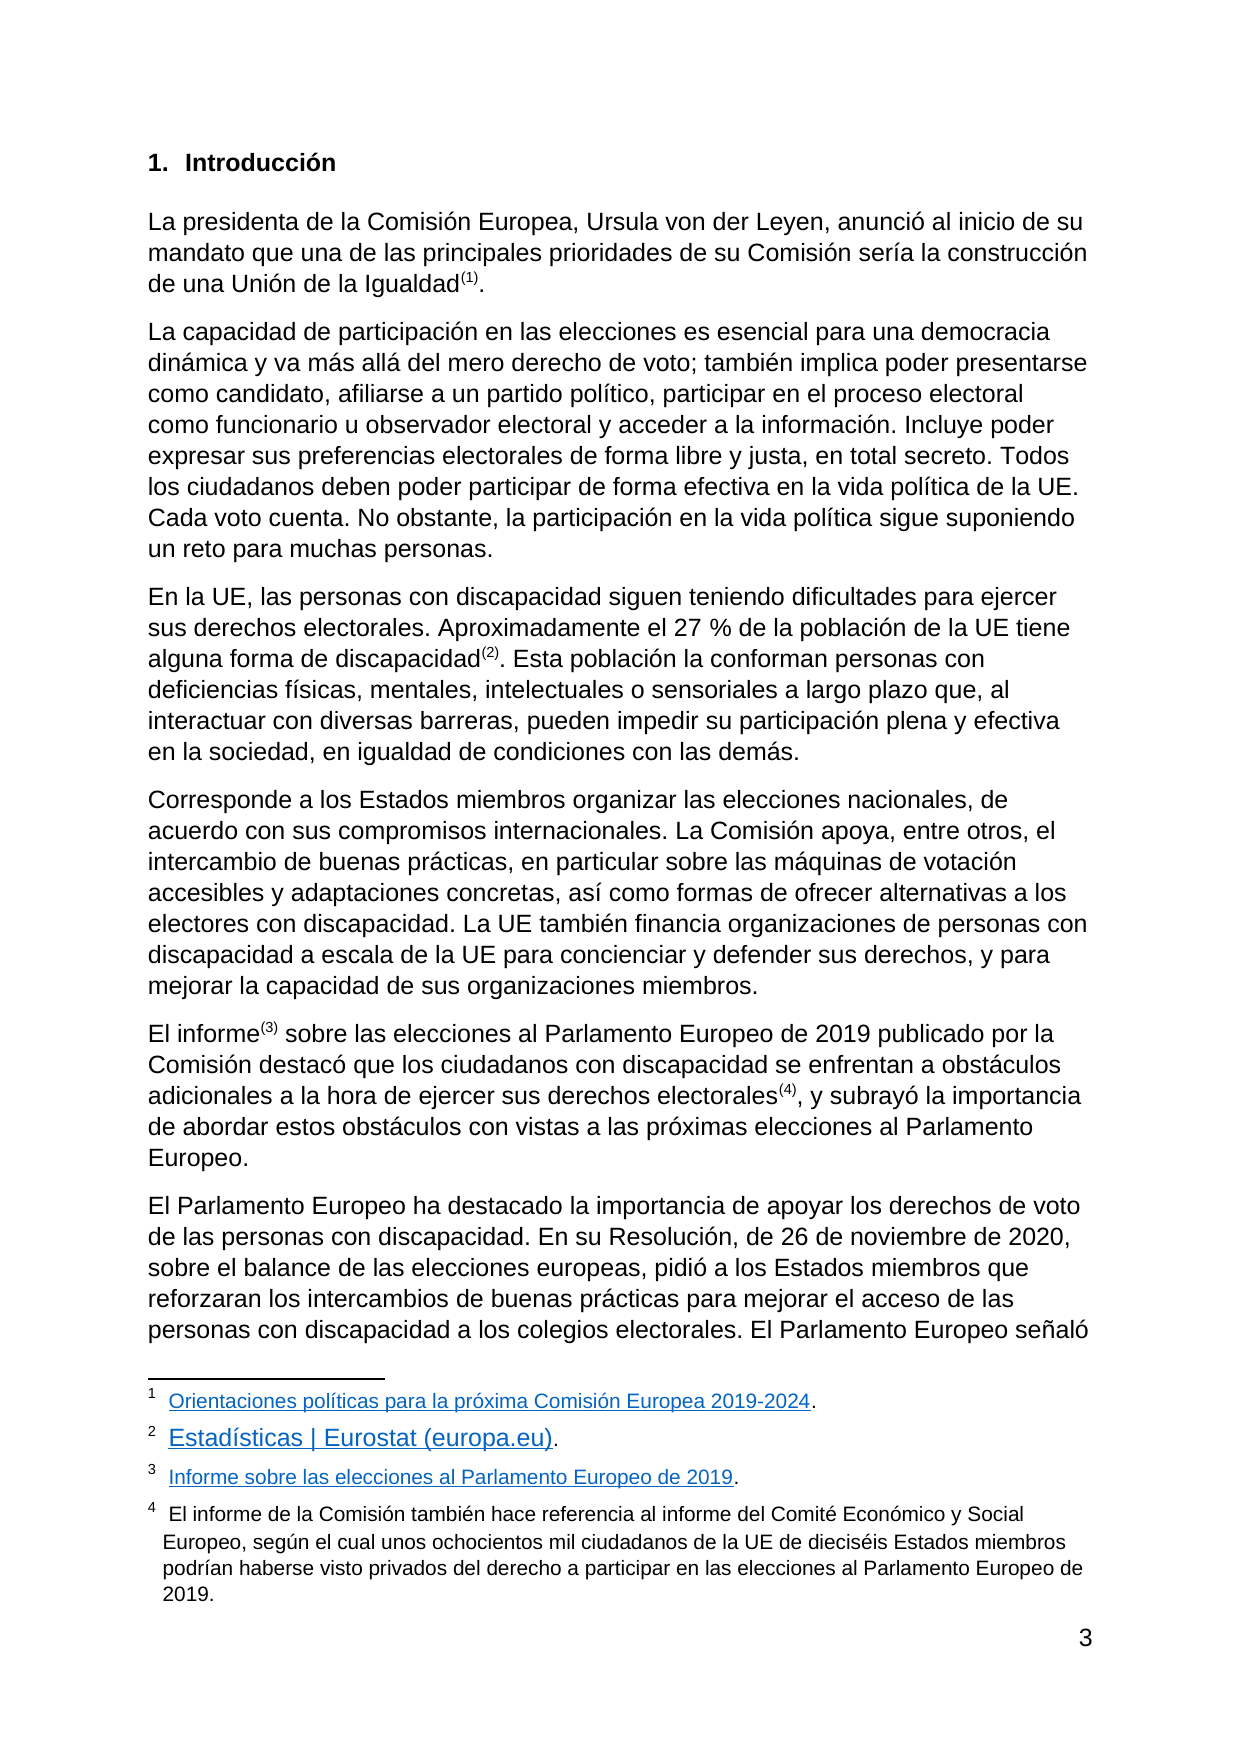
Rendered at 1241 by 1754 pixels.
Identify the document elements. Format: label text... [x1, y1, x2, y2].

text En la UE, las personas con discapacidad siguen teniendo dificultades para ejercer sus derechos electorales. Aproximadamente el 27 % de la población de la UE tiene alguna forma de discapacidad(). Esta población la conforman personas con deficiencias físicas, mentales, intelectuales o sensoriales a largo plazo que, al interactuar con diversas barreras, pueden impedir su participación plena y efectiva en la sociedad, en igualdad de condiciones con las demás. [148, 582, 1092, 766]
subtitle Introducción [148, 148, 1092, 176]
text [148, 1191, 1092, 1344]
text La capacidad de participación en las elecciones es esencial para una democracia dinámica y va más allá del mero derecho de voto; también implica poder presentarse como candidato, afiliarse a un partido político, participar en el proceso electoral como funcionario u observador electoral y acceder a la información. Incluye poder expresar sus preferencias electorales de forma libre y justa, en total secreto. Todos los ciudadanos deben poder participar de forma efectiva en la vida política de la UE. Cada voto cuenta. No obstante, la participación en la vida política sigue suponiendo un reto para muchas personas. [148, 317, 1092, 563]
text La presidenta de la Comisión Europea, Ursula von der Leyen, anunció al inicio de su mandato que una de las principales prioridades de su Comisión sería la construcción de una Unión de la Igualdad(). [148, 207, 1092, 298]
text El informe() sobre las elecciones al Parlamento Europeo de 2019 publicado por la Comisión destacó que los ciudadanos con discapacidad se enfrentan a obstáculos adicionales a la hora de ejercer sus derechos electorales(), y subrayó la importancia de abordar estos obstáculos con vistas a las próximas elecciones al Parlamento Europeo. [148, 1019, 1092, 1172]
text Corresponde a los Estados miembros organizar las elecciones nacionales, de acuerdo con sus compromisos internacionales. La Comisión apoya, entre otros, el intercambio de buenas prácticas, en particular sobre las máquinas de votación accesibles y adaptaciones concretas, así como formas de ofrecer alternativas a los electores con discapacidad. La UE también financia organizaciones de personas con discapacidad a escala de la UE para concienciar y defender sus derechos, y para mejorar la capacidad de sus organizaciones miembros. [148, 785, 1092, 1000]
